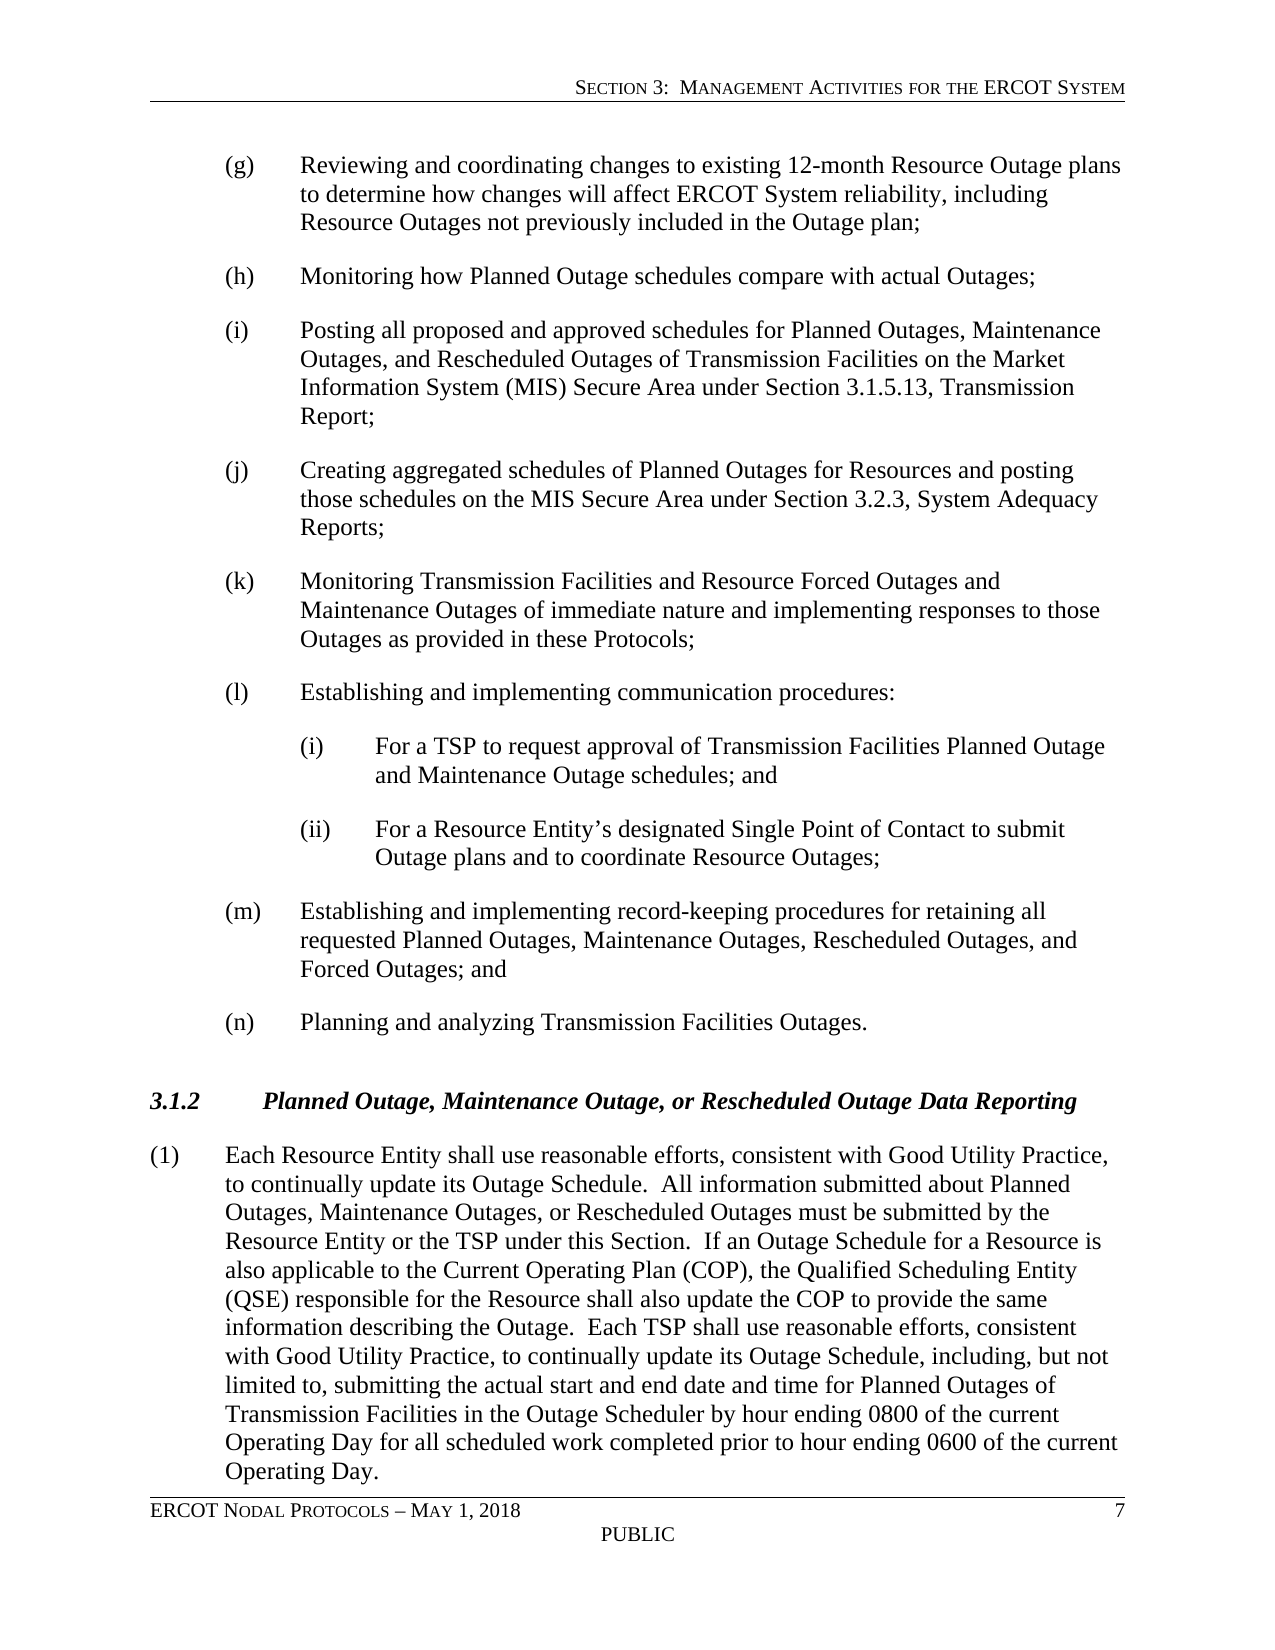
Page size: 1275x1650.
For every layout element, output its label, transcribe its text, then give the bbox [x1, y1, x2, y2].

list (i) Posting all proposed and approved schedules for Planned Outages, Maintenance Outages, and Rescheduled Outages of Transmission Facilities on the Market Information System (MIS) Secure Area under Section 3.1.5.13, Transmission Report; [225, 315, 1125, 430]
list (ii) For a Resource Entity’s designated Single Point of Contact to submit Outage plans and to coordinate Resource Outages; [300, 814, 1125, 871]
text (1) Each Resource Entity shall use reasonable efforts, consistent with Good Utility Practice, to continually update its Outage Schedule. All information submitted about Planned Outages, Maintenance Outages, or Rescheduled Outages must be submitted by the Resource Entity or the TSP under this Section. If an Outage Schedule for a Resource is also applicable to the Current Operating Plan (COP), the Qualified Scheduling Entity (QSE) responsible for the Resource shall also update the COP to provide the same information describing the Outage. Each TSP shall use reasonable efforts, consistent with Good Utility Practice, to continually update its Outage Schedule, including, but not limited to, submitting the actual start and end date and time for Planned Outages of Transmission Facilities in the Outage Scheduler by hour ending 0800 of the current Operating Day for all scheduled work completed prior to hour ending 0600 of the current Operating Day. [150, 1140, 1125, 1485]
text 3.1.2 Planned Outage, Maintenance Outage, or Rescheduled Outage Data Reporting [150, 1086, 1125, 1115]
list (j) Creating aggregated schedules of Planned Outages for Resources and posting those schedules on the MIS Secure Area under Section 3.2.3, System Adequacy Reports; [225, 455, 1125, 541]
list (h) Monitoring how Planned Outage schedules compare with actual Outages; [225, 261, 1125, 290]
list (n) Planning and analyzing Transmission Facilities Outages. [225, 1007, 1125, 1036]
list (m) Establishing and implementing record-keeping procedures for retaining all requested Planned Outages, Maintenance Outages, Rescheduled Outages, and Forced Outages; and [225, 896, 1125, 982]
list (k) Monitoring Transmission Facilities and Resource Forced Outages and Maintenance Outages of immediate nature and implementing responses to those Outages as provided in these Protocols; [225, 566, 1125, 652]
list (g) Reviewing and coordinating changes to existing 12-month Resource Outage plans to determine how changes will affect ERCOT System reliability, including Resource Outages not previously included in the Outage plan; [225, 150, 1125, 236]
list (l) Establishing and implementing communication procedures: [225, 677, 1125, 706]
list (i) For a TSP to request approval of Transmission Facilities Planned Outage and Maintenance Outage schedules; and [300, 731, 1125, 789]
